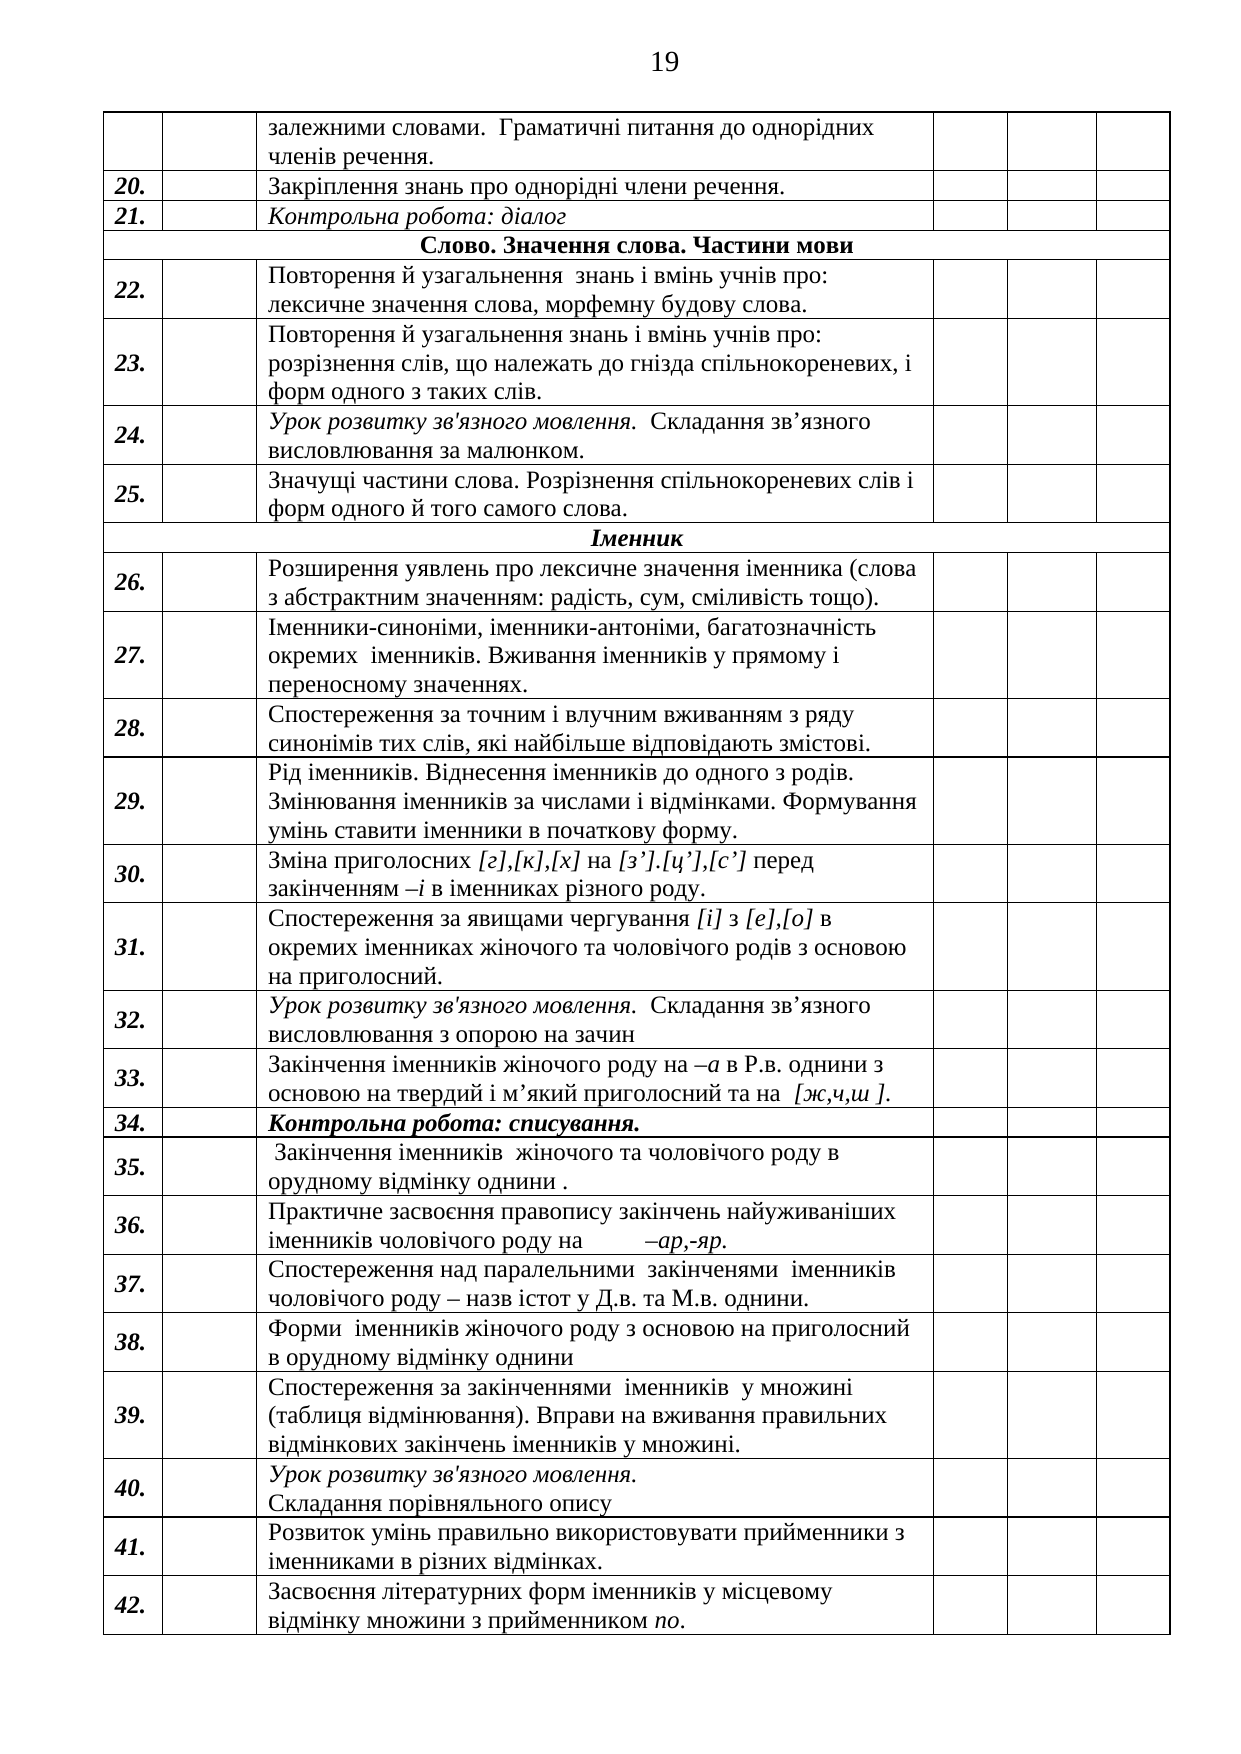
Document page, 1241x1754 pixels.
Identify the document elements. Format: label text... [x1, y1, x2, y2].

table_cell [104, 699, 162, 756]
table_cell [1097, 1138, 1169, 1195]
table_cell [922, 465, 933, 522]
table_cell [104, 1576, 162, 1633]
table_cell [934, 612, 1007, 698]
table_cell [163, 171, 256, 200]
table_cell [1097, 1313, 1169, 1371]
table_cell [1008, 612, 1096, 698]
table_cell [1008, 1255, 1096, 1312]
table_cell [934, 699, 1007, 756]
table_cell [1008, 1049, 1096, 1107]
table_cell [104, 845, 162, 902]
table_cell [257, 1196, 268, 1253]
table_cell [1097, 465, 1169, 522]
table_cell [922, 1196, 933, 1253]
table_cell [934, 1459, 1007, 1516]
table_cell [163, 113, 256, 170]
table_cell [934, 1196, 1007, 1253]
table_cell \ [104, 1108, 162, 1136]
table_cell [163, 465, 256, 522]
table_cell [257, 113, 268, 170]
table_cell [163, 1196, 256, 1253]
table_cell [934, 1372, 1007, 1458]
table_cell [1008, 845, 1096, 902]
table_cell [1097, 1196, 1169, 1253]
table_cell [934, 465, 1007, 522]
table_cell [934, 1255, 1007, 1312]
table_cell [163, 1049, 256, 1107]
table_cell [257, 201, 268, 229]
table_cell [1008, 465, 1096, 522]
table_cell [1008, 406, 1096, 464]
table_cell [1097, 260, 1169, 318]
table_cell [934, 171, 1007, 200]
table_cell [1008, 991, 1096, 1048]
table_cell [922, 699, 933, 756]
table_cell [163, 1459, 256, 1516]
table_cell [934, 845, 1007, 902]
table_cell [934, 1108, 1007, 1136]
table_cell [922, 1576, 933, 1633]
table_cell [163, 406, 256, 464]
table_cell [934, 1518, 1007, 1575]
table_cell [104, 758, 162, 844]
table_cell Іменник [104, 523, 1169, 552]
table_cell [104, 1313, 162, 1371]
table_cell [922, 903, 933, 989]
table_cell [1008, 1108, 1096, 1136]
table_cell [1097, 903, 1169, 989]
table_cell [104, 260, 162, 318]
table_cell [104, 113, 162, 170]
table_cell [1008, 699, 1096, 756]
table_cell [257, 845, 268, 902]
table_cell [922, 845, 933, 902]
table_cell [104, 1459, 162, 1516]
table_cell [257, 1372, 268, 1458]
table_cell [104, 1196, 162, 1253]
table_cell [1008, 201, 1096, 229]
table_cell [1097, 171, 1169, 200]
table_cell [1097, 845, 1169, 902]
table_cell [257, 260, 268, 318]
table_cell [1097, 553, 1169, 611]
table_cell [163, 699, 256, 756]
table_cell [104, 465, 162, 522]
table_cell [934, 201, 1007, 229]
table_cell [163, 758, 256, 844]
table_cell [104, 903, 162, 989]
table_cell [1008, 553, 1096, 611]
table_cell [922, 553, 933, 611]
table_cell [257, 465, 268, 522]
table_cell [163, 1518, 256, 1575]
table_cell [104, 319, 162, 405]
table_cell [934, 991, 1007, 1048]
table_cell [1097, 1108, 1169, 1136]
table_cell [163, 201, 256, 229]
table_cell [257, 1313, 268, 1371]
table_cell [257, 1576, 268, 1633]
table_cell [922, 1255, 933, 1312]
table_cell [163, 1255, 256, 1312]
table_cell [1008, 1313, 1096, 1371]
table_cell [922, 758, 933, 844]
table_cell Закінчення іменників жіночого та чоловічого роду в орудному відмінку однини . [257, 1138, 933, 1195]
table_cell [163, 319, 256, 405]
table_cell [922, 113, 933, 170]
table_cell [104, 201, 162, 229]
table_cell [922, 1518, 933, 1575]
table_cell [163, 1372, 256, 1458]
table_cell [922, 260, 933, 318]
table_cell [1097, 1049, 1169, 1107]
table_cell [104, 1138, 162, 1195]
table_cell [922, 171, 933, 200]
table_cell [1097, 319, 1169, 405]
table_cell [104, 406, 162, 464]
table_cell [163, 260, 256, 318]
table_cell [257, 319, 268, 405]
table_cell [934, 903, 1007, 989]
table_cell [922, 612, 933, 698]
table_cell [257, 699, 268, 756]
table_cell Слово. Значення слова. Частини мови [104, 231, 1169, 259]
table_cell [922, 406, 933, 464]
table_cell [163, 1138, 256, 1195]
table_cell [163, 1576, 256, 1633]
table_cell [1008, 260, 1096, 318]
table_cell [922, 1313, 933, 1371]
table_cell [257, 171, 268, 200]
table_cell [1097, 1576, 1169, 1633]
table_cell [934, 260, 1007, 318]
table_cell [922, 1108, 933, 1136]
table_cell [104, 1372, 162, 1458]
table_cell [163, 903, 256, 989]
table_cell [1097, 406, 1169, 464]
table_cell [104, 1518, 162, 1575]
table_cell [934, 1313, 1007, 1371]
table_cell [163, 845, 256, 902]
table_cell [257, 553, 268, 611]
table_cell [104, 171, 162, 200]
table_cell [934, 1138, 1007, 1195]
table_cell [1008, 1459, 1096, 1516]
table_cell [934, 113, 1007, 170]
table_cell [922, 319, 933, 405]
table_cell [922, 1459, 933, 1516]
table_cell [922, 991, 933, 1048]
table_cell [934, 319, 1007, 405]
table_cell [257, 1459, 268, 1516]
table_cell [1008, 1372, 1096, 1458]
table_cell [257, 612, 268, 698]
table_cell [104, 612, 162, 698]
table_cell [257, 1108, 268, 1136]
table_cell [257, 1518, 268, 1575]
table_cell [1097, 113, 1169, 170]
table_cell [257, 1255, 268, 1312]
table_cell [1008, 319, 1096, 405]
table_cell [1097, 1372, 1169, 1458]
table_cell [1097, 699, 1169, 756]
table_cell [163, 991, 256, 1048]
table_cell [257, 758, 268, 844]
table_cell [104, 1049, 162, 1107]
table_cell [1097, 612, 1169, 698]
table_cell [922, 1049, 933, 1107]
table_cell [163, 612, 256, 698]
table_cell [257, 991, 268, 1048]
table_cell [1097, 1518, 1169, 1575]
table_cell [1008, 113, 1096, 170]
table_cell [1097, 1255, 1169, 1312]
table_cell [1008, 1576, 1096, 1633]
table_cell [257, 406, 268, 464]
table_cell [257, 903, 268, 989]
table_cell [1008, 171, 1096, 200]
table_cell [163, 553, 256, 611]
table_cell [1097, 991, 1169, 1048]
table_cell [1008, 1196, 1096, 1253]
table_cell [1008, 1518, 1096, 1575]
table_cell [934, 553, 1007, 611]
table_cell [1008, 1138, 1096, 1195]
table_cell [934, 1576, 1007, 1633]
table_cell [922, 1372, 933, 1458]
table_cell [1097, 758, 1169, 844]
table_cell [163, 1313, 256, 1371]
table_cell [934, 406, 1007, 464]
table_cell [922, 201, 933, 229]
table_cell [163, 1108, 256, 1136]
table_cell [1097, 1459, 1169, 1516]
table_cell [1008, 758, 1096, 844]
table_cell [1008, 903, 1096, 989]
table_cell [934, 1049, 1007, 1107]
table_cell [1097, 201, 1169, 229]
table_cell [934, 758, 1007, 844]
table_cell [104, 1255, 162, 1312]
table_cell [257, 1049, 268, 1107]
table_cell [104, 553, 162, 611]
table_cell [104, 991, 162, 1048]
